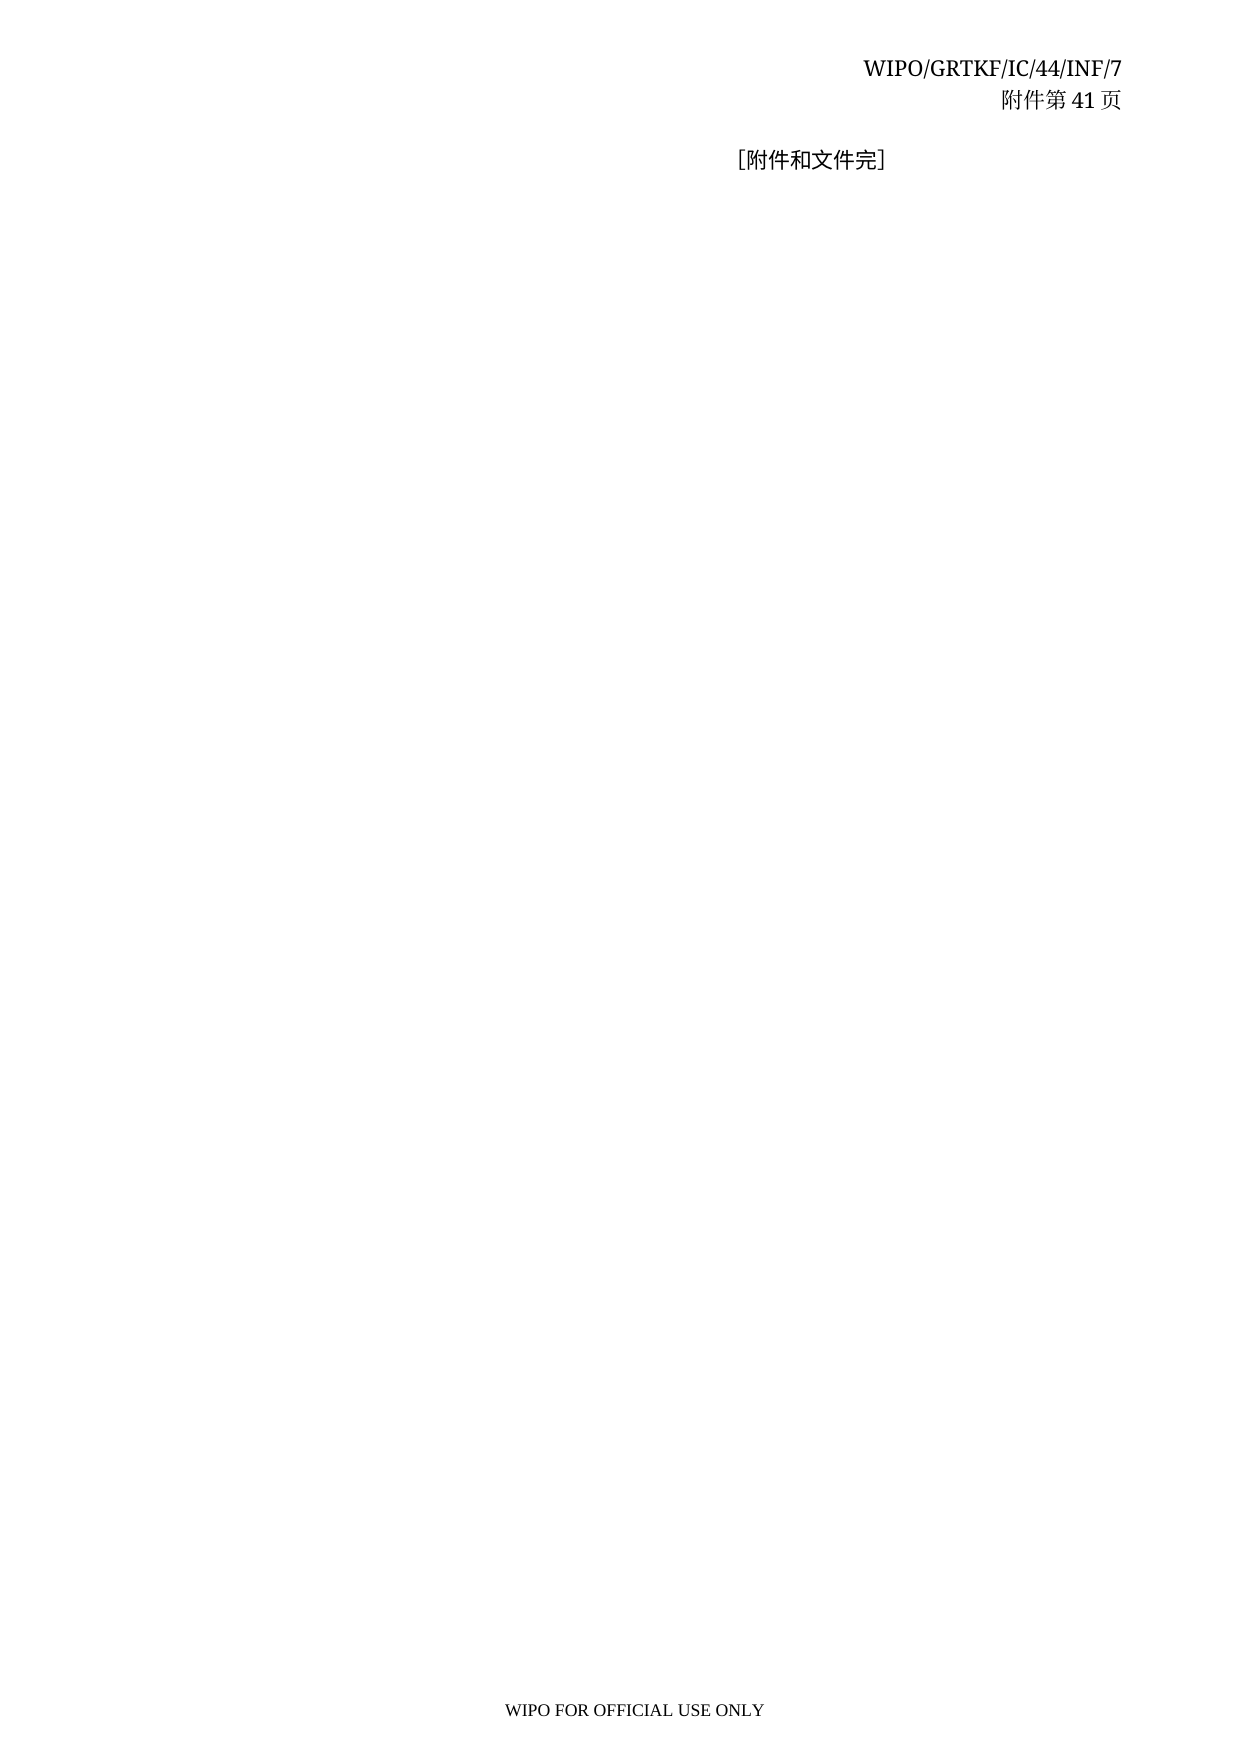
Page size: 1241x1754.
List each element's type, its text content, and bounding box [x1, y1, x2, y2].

text ［附件和文件完］ [724, 139, 1122, 175]
